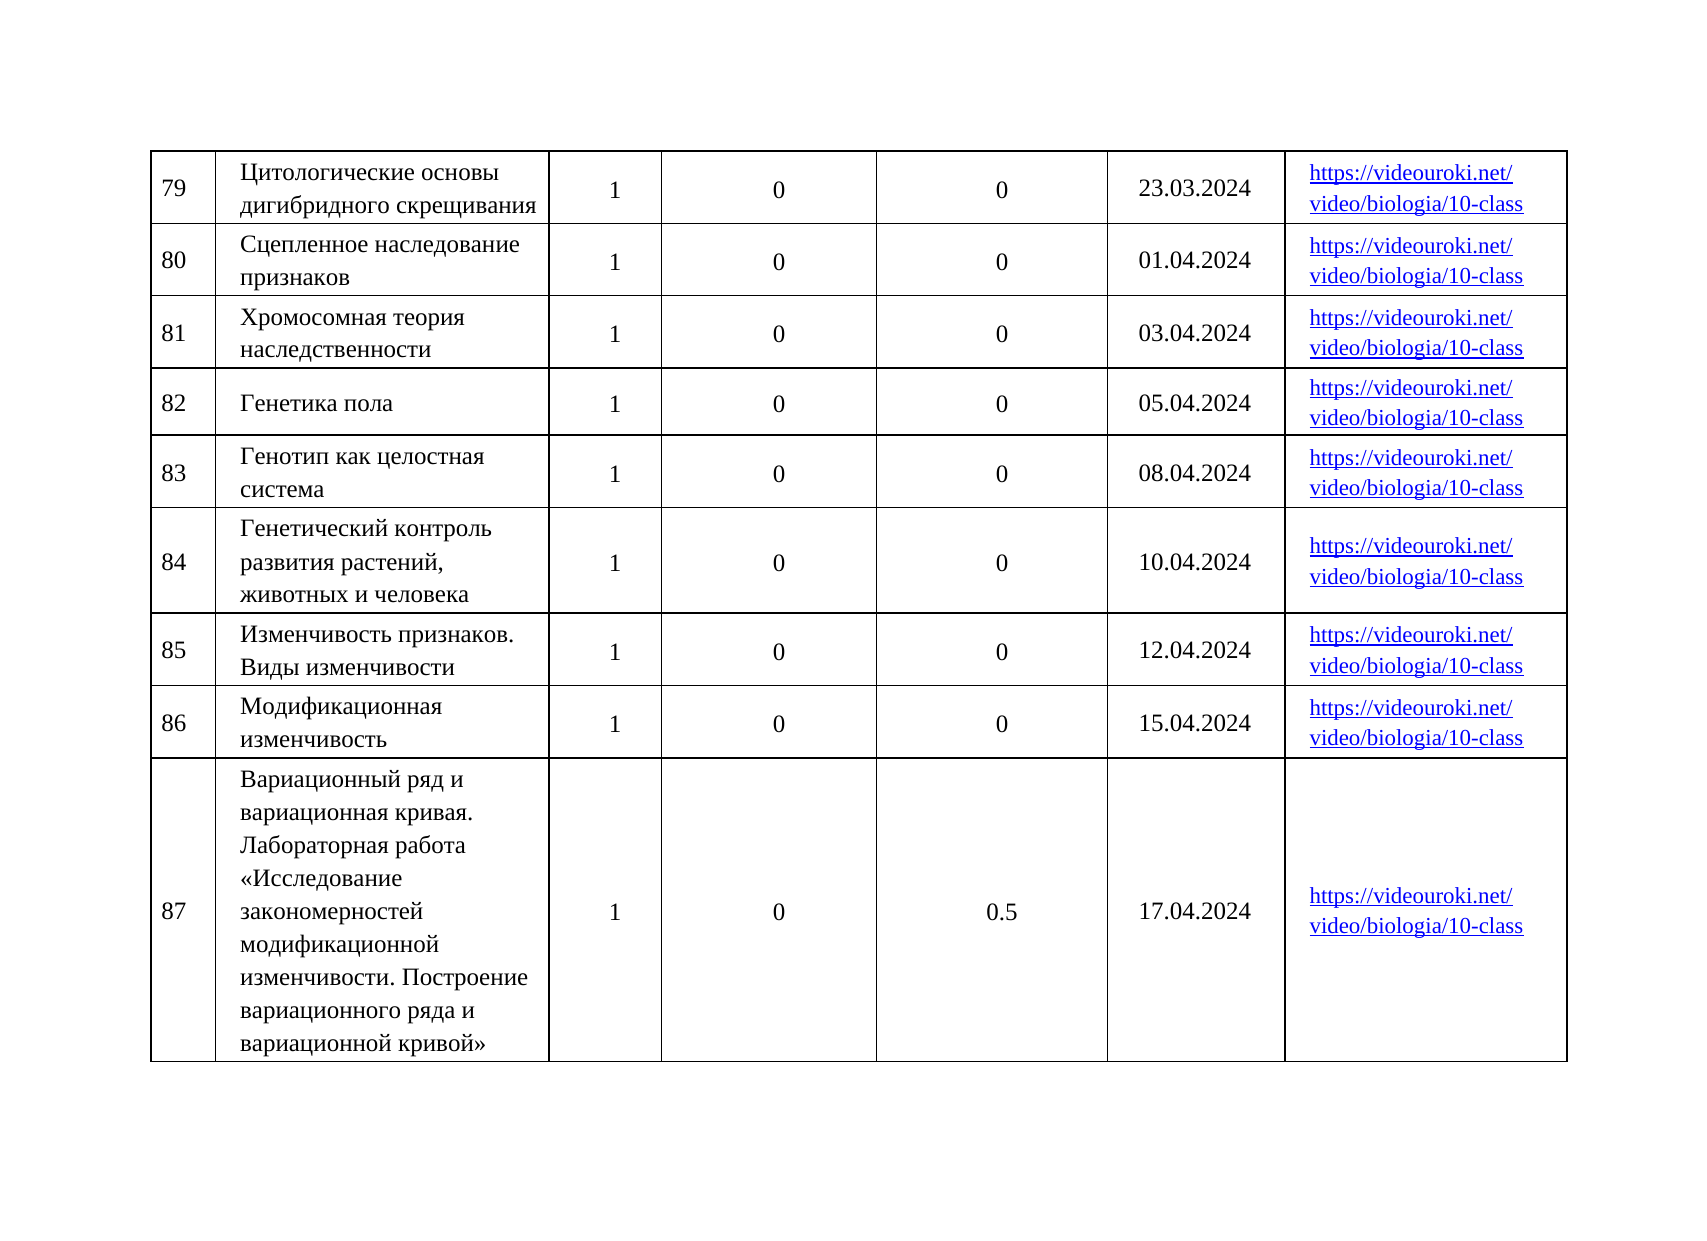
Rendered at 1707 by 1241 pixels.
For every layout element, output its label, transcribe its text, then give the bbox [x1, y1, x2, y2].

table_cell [1286, 759, 1566, 1061]
table_cell 0 [877, 224, 1107, 295]
table_cell 0 [877, 152, 1107, 222]
table_cell 0 [662, 614, 876, 684]
table_cell 0 [662, 759, 876, 1061]
table_cell 03.04.2024 [1108, 296, 1284, 367]
table_cell 0 [877, 436, 1107, 507]
table_cell 84 [152, 508, 215, 612]
table_cell 0 [662, 508, 876, 612]
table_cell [1286, 152, 1566, 222]
table_cell 0.5 [877, 759, 1107, 1061]
table_cell 05.04.2024 [1108, 369, 1284, 434]
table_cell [1286, 224, 1566, 295]
table_cell 0 [877, 508, 1107, 612]
table_cell 1 [550, 759, 661, 1061]
table_cell 80 [152, 224, 215, 295]
table_cell Изменчивость признаков. Виды изменчивости [216, 614, 548, 684]
table_cell https://videouroki.net/video/biologia/10-class [1286, 436, 1566, 507]
table_cell 12.04.2024 [1108, 614, 1284, 684]
table_cell Сцепленное наследование признаков [216, 224, 548, 295]
table_cell 08.04.2024 [1108, 436, 1284, 507]
table_cell 1 [550, 296, 661, 367]
table_cell 1 [550, 436, 661, 507]
table_cell 23.03.2024 [1108, 152, 1284, 222]
table_cell 17.04.2024 [1108, 759, 1284, 1061]
table_cell 1 [550, 614, 661, 684]
table_cell 0 [662, 686, 876, 757]
table_cell https://videouroki.net/video/biologia/10-class [1286, 369, 1566, 434]
table_cell Генотип как целостная система [216, 436, 548, 507]
table_cell 1 [550, 508, 661, 612]
table_cell Вариационный ряд и вариационная кривая. Лабораторная работа «Исследование закономерностей модификационной изменчивости. Построение вариационного ряда и вариационной кривой» [216, 759, 548, 1061]
table_cell 87 [152, 759, 215, 1061]
table_cell https://videouroki.net/video/biologia/10-class [1286, 614, 1566, 684]
table_cell 81 [152, 296, 215, 367]
table_cell Модификационная изменчивость [216, 686, 548, 757]
table_cell 1 [550, 152, 661, 222]
table_cell 1 [550, 224, 661, 295]
table_cell 1 [550, 369, 661, 434]
table_cell 0 [877, 614, 1107, 684]
table_cell 0 [662, 296, 876, 367]
table_cell 1 [550, 686, 661, 757]
table_cell 0 [662, 224, 876, 295]
table_cell 0 [662, 369, 876, 434]
table_cell 0 [877, 686, 1107, 757]
table_cell 0 [662, 436, 876, 507]
table_cell 0 [662, 152, 876, 222]
table_cell https://videouroki.net/video/biologia/10-class [1286, 686, 1566, 757]
table_cell https://videouroki.net/video/biologia/10-class [1286, 508, 1566, 612]
table_cell 0 [877, 369, 1107, 434]
table_cell 85 [152, 614, 215, 684]
table_cell 86 [152, 686, 215, 757]
table_cell 82 [152, 369, 215, 434]
table_cell Генетика пола [216, 369, 548, 434]
table_cell 79 [152, 152, 215, 222]
table_cell Генетический контроль развития растений, животных и человека [216, 508, 548, 612]
table_cell 15.04.2024 [1108, 686, 1284, 757]
table_cell 10.04.2024 [1108, 508, 1284, 612]
table_cell Цитологические основы дигибридного скрещивания [216, 152, 548, 222]
table_cell 01.04.2024 [1108, 224, 1284, 295]
table_cell Хромосомная теория наследственности [216, 296, 548, 367]
table_cell https://videouroki.net/video/biologia/10-class [1286, 296, 1566, 367]
table_cell 0 [877, 296, 1107, 367]
table_cell 83 [152, 436, 215, 507]
